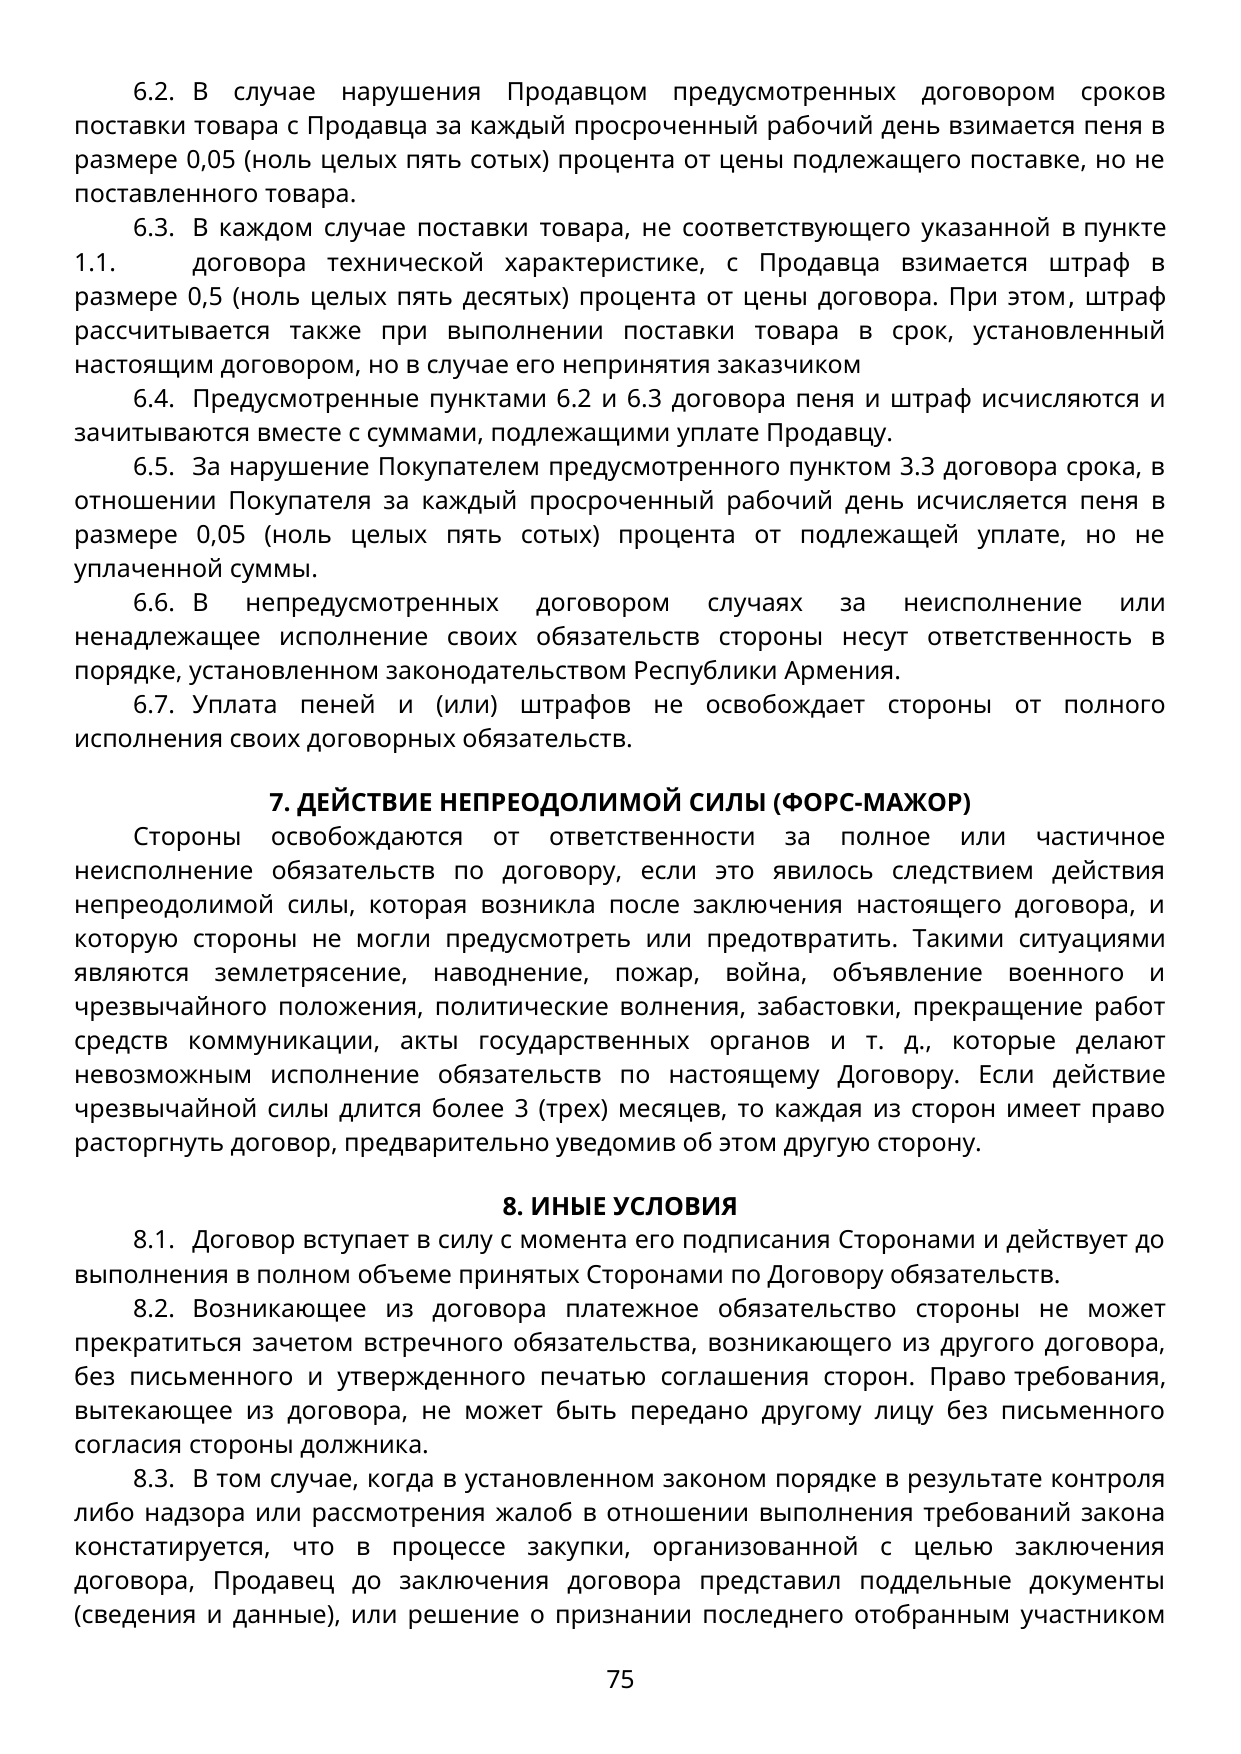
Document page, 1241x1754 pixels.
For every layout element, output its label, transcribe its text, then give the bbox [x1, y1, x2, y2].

text 7. ДЕЙСТВИЕ НЕПРЕОДОЛИМОЙ СИЛЫ (ФОРС-МАЖОР) [74, 784, 1167, 818]
text 8. ИНЫЕ УСЛОВИЯ [74, 1188, 1167, 1222]
text 6.5. За нарушение Покупателем предусмотренного пунктом 3.3 договора срока, в отношении Покупателя за каждый просроченный рабочий день исчисляется пеня в размере 0,05 (ноль целых пять сотых) процента от подлежащей уплате, но не уплаченной суммы. [74, 448, 1167, 585]
text 8.2. Возникающее из договора платежное обязательство стороны не может прекратиться зачетом встречного обязательства, возникающего из другого договора, без письменного и утвержденного печатью соглашения сторон. Право требования, вытекающее из договора, не может быть передано другому лицу без письменного согласия стороны должника. [74, 1290, 1167, 1461]
text 6.4. Предусмотренные пунктами 6.2 и 6.3 договора пеня и штраф исчисляются и зачитываются вместе с суммами, подлежащими уплате Продавцу. [74, 380, 1167, 448]
text 6.7. Уплата пеней и (или) штрафов не освобождает стороны от полного исполнения своих договорных обязательств. [74, 687, 1167, 755]
text 8.1. Договор вступает в силу с момента его подписания Сторонами и действует до выполнения в полном объеме принятых Сторонами по Договору обязательств. [74, 1222, 1167, 1290]
text 6.3. В каждом случае поставки товара, не соответствующего указанной в пункте 1.1. договора технической характеристике, с Продавца взимается штраф в размере 0,5 (ноль целых пять десятых) процента от цены договора. При этом, штраф рассчитывается также при выполнении поставки товара в срок, установленный настоящим договором, но в случае его непринятия заказчиком [74, 210, 1167, 380]
text 6.2. В случае нарушения Продавцом предусмотренных договором сроков поставки товара с Продавца за каждый просроченный рабочий день взимается пеня в размере 0,05 (ноль целых пять сотых) процента от цены подлежащего поставке, но не поставленного товара. [74, 74, 1167, 210]
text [74, 1461, 1167, 1631]
text 6.6. В непредусмотренных договором случаях за неисполнение или ненадлежащее исполнение своих обязательств стороны несут ответственность в порядке, установленном законодательством Республики Армения. [74, 585, 1167, 687]
text Стороны освобождаются от ответственности за полное или частичное неисполнение обязательств по договору, если это явилось следствием действия непреодолимой силы, которая возникла после заключения настоящего договора, и которую стороны не могли предусмотреть или предотвратить. Такими ситуациями являются землетрясение, наводнение, пожар, война, объявление военного и чрезвычайного положения, политические волнения, забастовки, прекращение работ средств коммуникации, акты государственных органов и т. д., которые делают невозможным исполнение обязательств по настоящему Договору. Если действие чрезвычайной силы длится более 3 (трех) месяцев, то каждая из сторон имеет право расторгнуть договор, предварительно уведомив об этом другую сторону. [74, 818, 1167, 1159]
